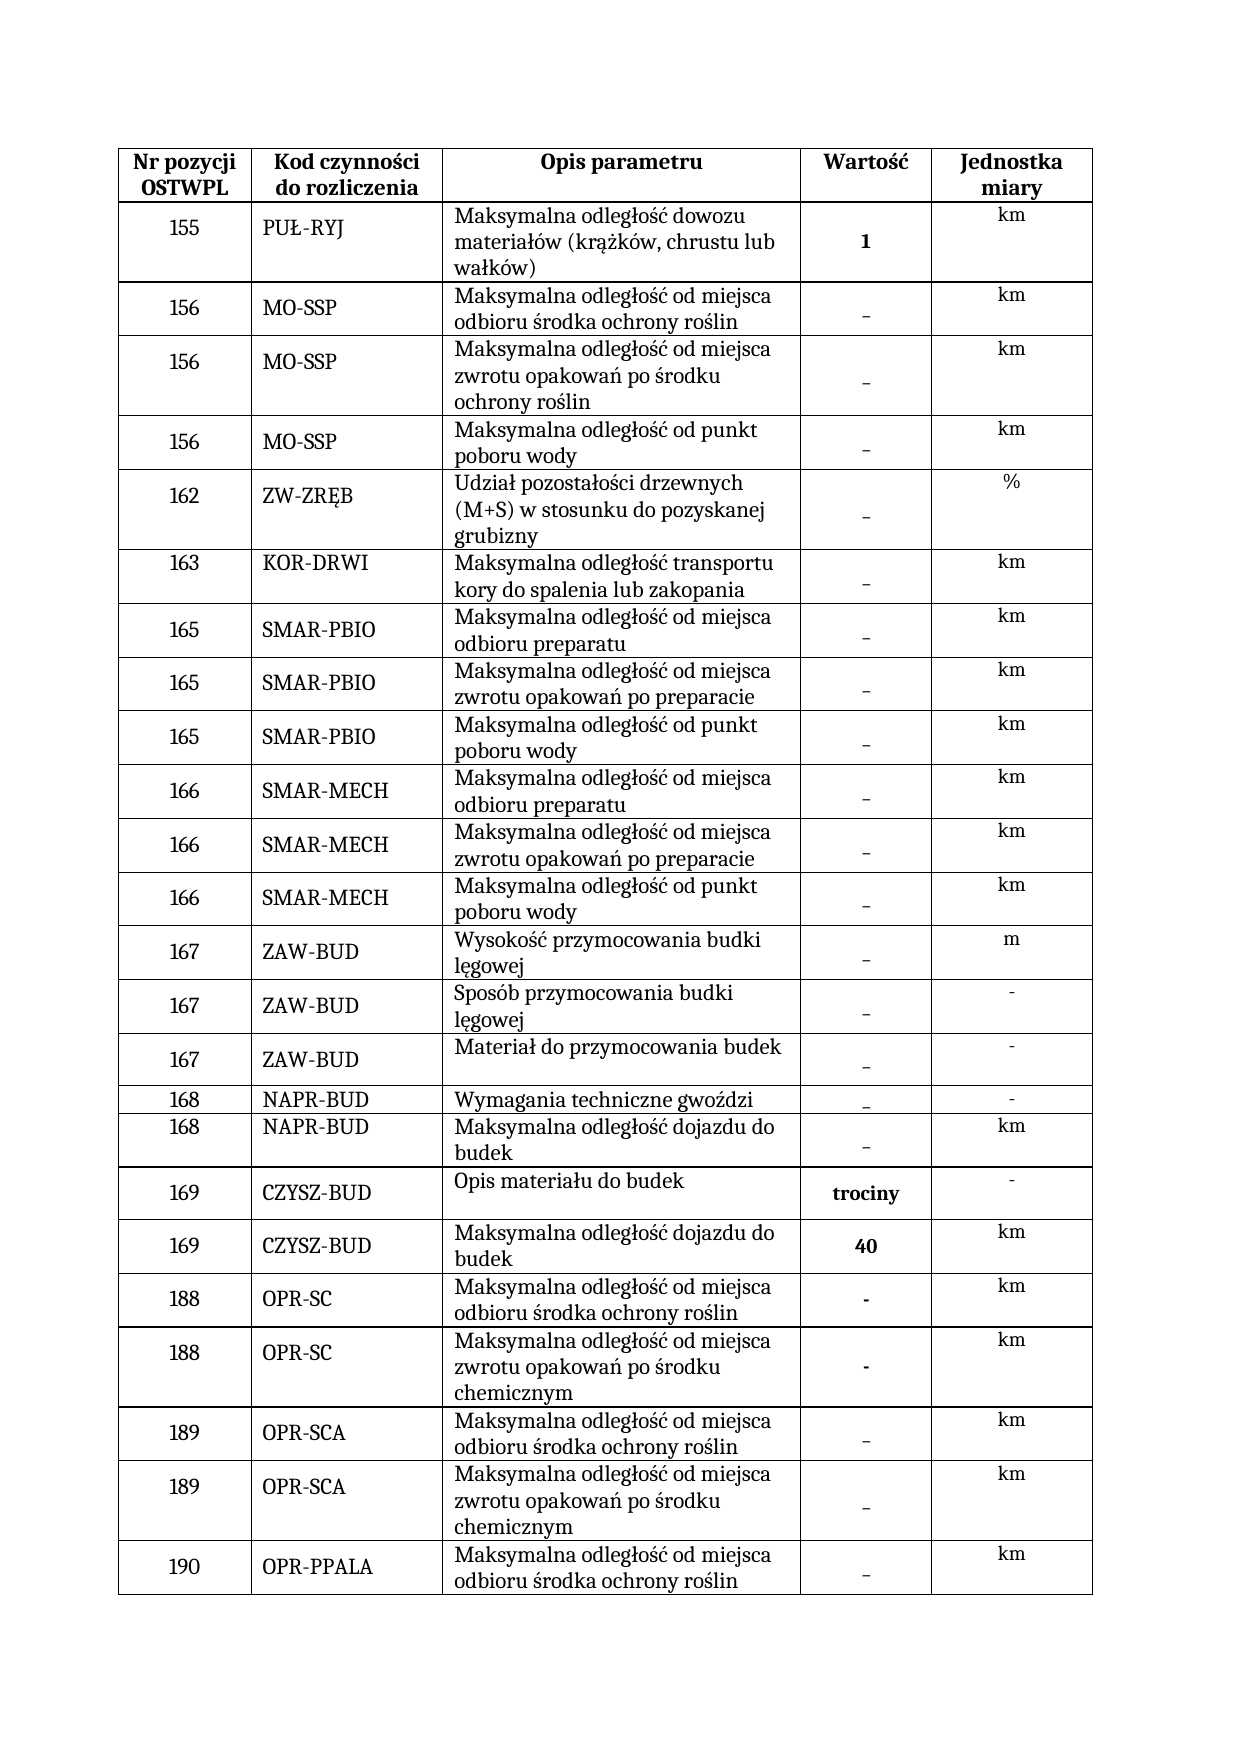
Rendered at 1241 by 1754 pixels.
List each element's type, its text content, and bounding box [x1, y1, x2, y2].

table_cell - [932, 1034, 1092, 1085]
table_cell ZW-ZRĘB [252, 470, 442, 549]
table_cell trociny [801, 1168, 931, 1219]
table_cell Materiał do przymocowania budek [443, 1034, 800, 1085]
table_cell Maksymalna odległość od miejsca odbioru środka ochrony roślin [443, 283, 800, 335]
table_cell SMAR-MECH [252, 765, 442, 818]
table_cell _ [801, 604, 931, 657]
table_cell KOR-DRWI [252, 550, 442, 603]
table_header Wartość [801, 149, 931, 201]
table_cell _ [801, 283, 931, 335]
table_cell Wysokość przymocowania budki lęgowej [443, 926, 800, 979]
table_cell _ [801, 980, 931, 1033]
table_cell km [932, 550, 1092, 603]
table_cell 188 [119, 1274, 251, 1326]
table_cell km [932, 765, 1092, 818]
table_cell Maksymalna odległość od miejsca odbioru środka ochrony roślin [443, 1274, 800, 1326]
table_cell MO-SSP [252, 336, 442, 415]
table_cell Maksymalna odległość od miejsca zwrotu opakowań po preparacie [443, 658, 800, 710]
table_cell 165 [119, 604, 251, 657]
table_cell 162 [119, 470, 251, 549]
table_cell 40 [801, 1220, 931, 1273]
table_cell km [932, 416, 1092, 469]
table_header Nr pozycji OSTWPL [119, 149, 251, 201]
table_cell OPR-PPALA [252, 1541, 442, 1594]
table_cell _ [801, 711, 931, 764]
table_cell _ [801, 470, 931, 549]
table_cell MO-SSP [252, 283, 442, 335]
table_cell OPR-SC [252, 1328, 442, 1406]
table_cell _ [801, 1114, 931, 1166]
table_cell CZYSZ-BUD [252, 1168, 442, 1219]
table_cell km [932, 1541, 1092, 1594]
table_cell _ [801, 1408, 931, 1460]
table_cell % [932, 470, 1092, 549]
table_cell SMAR-PBIO [252, 604, 442, 657]
table_cell 156 [119, 283, 251, 335]
table_cell 1 [801, 203, 931, 281]
table_cell 155 [119, 203, 251, 281]
table_cell 168 [119, 1114, 251, 1166]
table_cell 163 [119, 550, 251, 603]
table_cell 168 [119, 1086, 251, 1113]
table_cell 167 [119, 1034, 251, 1085]
table_header Jednostka miary [932, 149, 1092, 201]
table_cell Maksymalna odległość od miejsca zwrotu opakowań po środku ochrony roślin [443, 336, 800, 415]
table_cell km [932, 336, 1092, 415]
table_cell 166 [119, 765, 251, 818]
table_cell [443, 1461, 800, 1540]
table_cell 190 [119, 1541, 251, 1594]
table_cell 166 [119, 873, 251, 925]
table_cell SMAR-PBIO [252, 658, 442, 710]
table_cell km [932, 1461, 1092, 1540]
table_cell km [932, 1114, 1092, 1166]
table_cell ZAW-BUD [252, 1034, 442, 1085]
table_cell _ [801, 1034, 931, 1085]
table_cell ZAW-BUD [252, 980, 442, 1033]
table_cell SMAR-MECH [252, 819, 442, 872]
table_cell Maksymalna odległość od miejsca odbioru środka ochrony roślin [443, 1408, 800, 1460]
table_cell OPR-SCA [252, 1408, 442, 1460]
table_cell SMAR-MECH [252, 873, 442, 925]
table_cell _ [801, 658, 931, 710]
table_cell MO-SSP [252, 416, 442, 469]
table_cell Maksymalna odległość dowozu materiałów (krążków, chrustu lub wałków) [443, 203, 800, 281]
table_cell 167 [119, 980, 251, 1033]
table_cell Maksymalna odległość od miejsca odbioru preparatu [443, 765, 800, 818]
table_cell km [932, 1408, 1092, 1460]
table_cell - [801, 1274, 931, 1326]
table_cell - [801, 1328, 931, 1406]
table_cell km [932, 711, 1092, 764]
table_cell Maksymalna odległość od miejsca zwrotu opakowań po preparacie [443, 819, 800, 872]
table_cell _ [801, 416, 931, 469]
table_cell Maksymalna odległość od punkt poboru wody [443, 416, 800, 469]
table_cell 165 [119, 711, 251, 764]
table_cell 189 [119, 1408, 251, 1460]
table_cell Maksymalna odległość od punkt poboru wody [443, 873, 800, 925]
table_cell _ [801, 765, 931, 818]
table_cell km [932, 873, 1092, 925]
table_cell - [932, 980, 1092, 1033]
table_cell _ [801, 336, 931, 415]
table_cell Maksymalna odległość od miejsca odbioru preparatu [443, 604, 800, 657]
table_cell km [932, 658, 1092, 710]
table_cell NAPR-BUD [252, 1086, 442, 1113]
table_cell _ [801, 550, 931, 603]
table_cell Maksymalna odległość od punkt poboru wody [443, 711, 800, 764]
table_cell km [932, 1274, 1092, 1326]
table_cell Maksymalna odległość dojazdu do budek [443, 1114, 800, 1166]
table_cell Udział pozostałości drzewnych (M+S) w stosunku do pozyskanej grubizny [443, 470, 800, 549]
table_cell ZAW-BUD [252, 926, 442, 979]
table_header Kod czynności do rozliczenia [252, 149, 442, 201]
table_cell _ [801, 819, 931, 872]
table_cell 188 [119, 1328, 251, 1406]
table_cell Maksymalna odległość od miejsca odbioru środka ochrony roślin [443, 1541, 800, 1594]
table_cell _ [801, 873, 931, 925]
table_cell km [932, 819, 1092, 872]
table_cell km [932, 203, 1092, 281]
table_cell 189 [119, 1461, 251, 1540]
table_cell km [932, 604, 1092, 657]
table_cell km [932, 1220, 1092, 1273]
table_cell _ [801, 1461, 931, 1540]
table_cell m [932, 926, 1092, 979]
table_cell NAPR-BUD [252, 1114, 442, 1166]
table_cell Maksymalna odległość od miejsca zwrotu opakowań po środku chemicznym [443, 1328, 800, 1406]
table_cell PUŁ-RYJ [252, 203, 442, 281]
table_cell _ [801, 1541, 931, 1594]
table_cell 166 [119, 819, 251, 872]
table_cell SMAR-PBIO [252, 711, 442, 764]
table_cell 156 [119, 336, 251, 415]
table_cell 169 [119, 1220, 251, 1273]
table_cell 165 [119, 658, 251, 710]
table_cell Maksymalna odległość dojazdu do budek [443, 1220, 800, 1273]
table_cell Wymagania techniczne gwoździ [443, 1086, 800, 1113]
table_cell - [932, 1168, 1092, 1219]
table_cell OPR-SCA [252, 1461, 442, 1540]
table_cell OPR-SC [252, 1274, 442, 1326]
table_cell 169 [119, 1168, 251, 1219]
table_cell 156 [119, 416, 251, 469]
table_cell _ [801, 1086, 931, 1113]
table_cell _ [801, 926, 931, 979]
table_cell 167 [119, 926, 251, 979]
table_cell - [932, 1086, 1092, 1113]
table_cell Maksymalna odległość transportu kory do spalenia lub zakopania [443, 550, 800, 603]
table_cell km [932, 1328, 1092, 1406]
table_header Opis parametru [443, 149, 800, 201]
table_cell Opis materiału do budek [443, 1168, 800, 1219]
table_cell km [932, 283, 1092, 335]
table_cell CZYSZ-BUD [252, 1220, 442, 1273]
table_cell Sposób przymocowania budki lęgowej [443, 980, 800, 1033]
